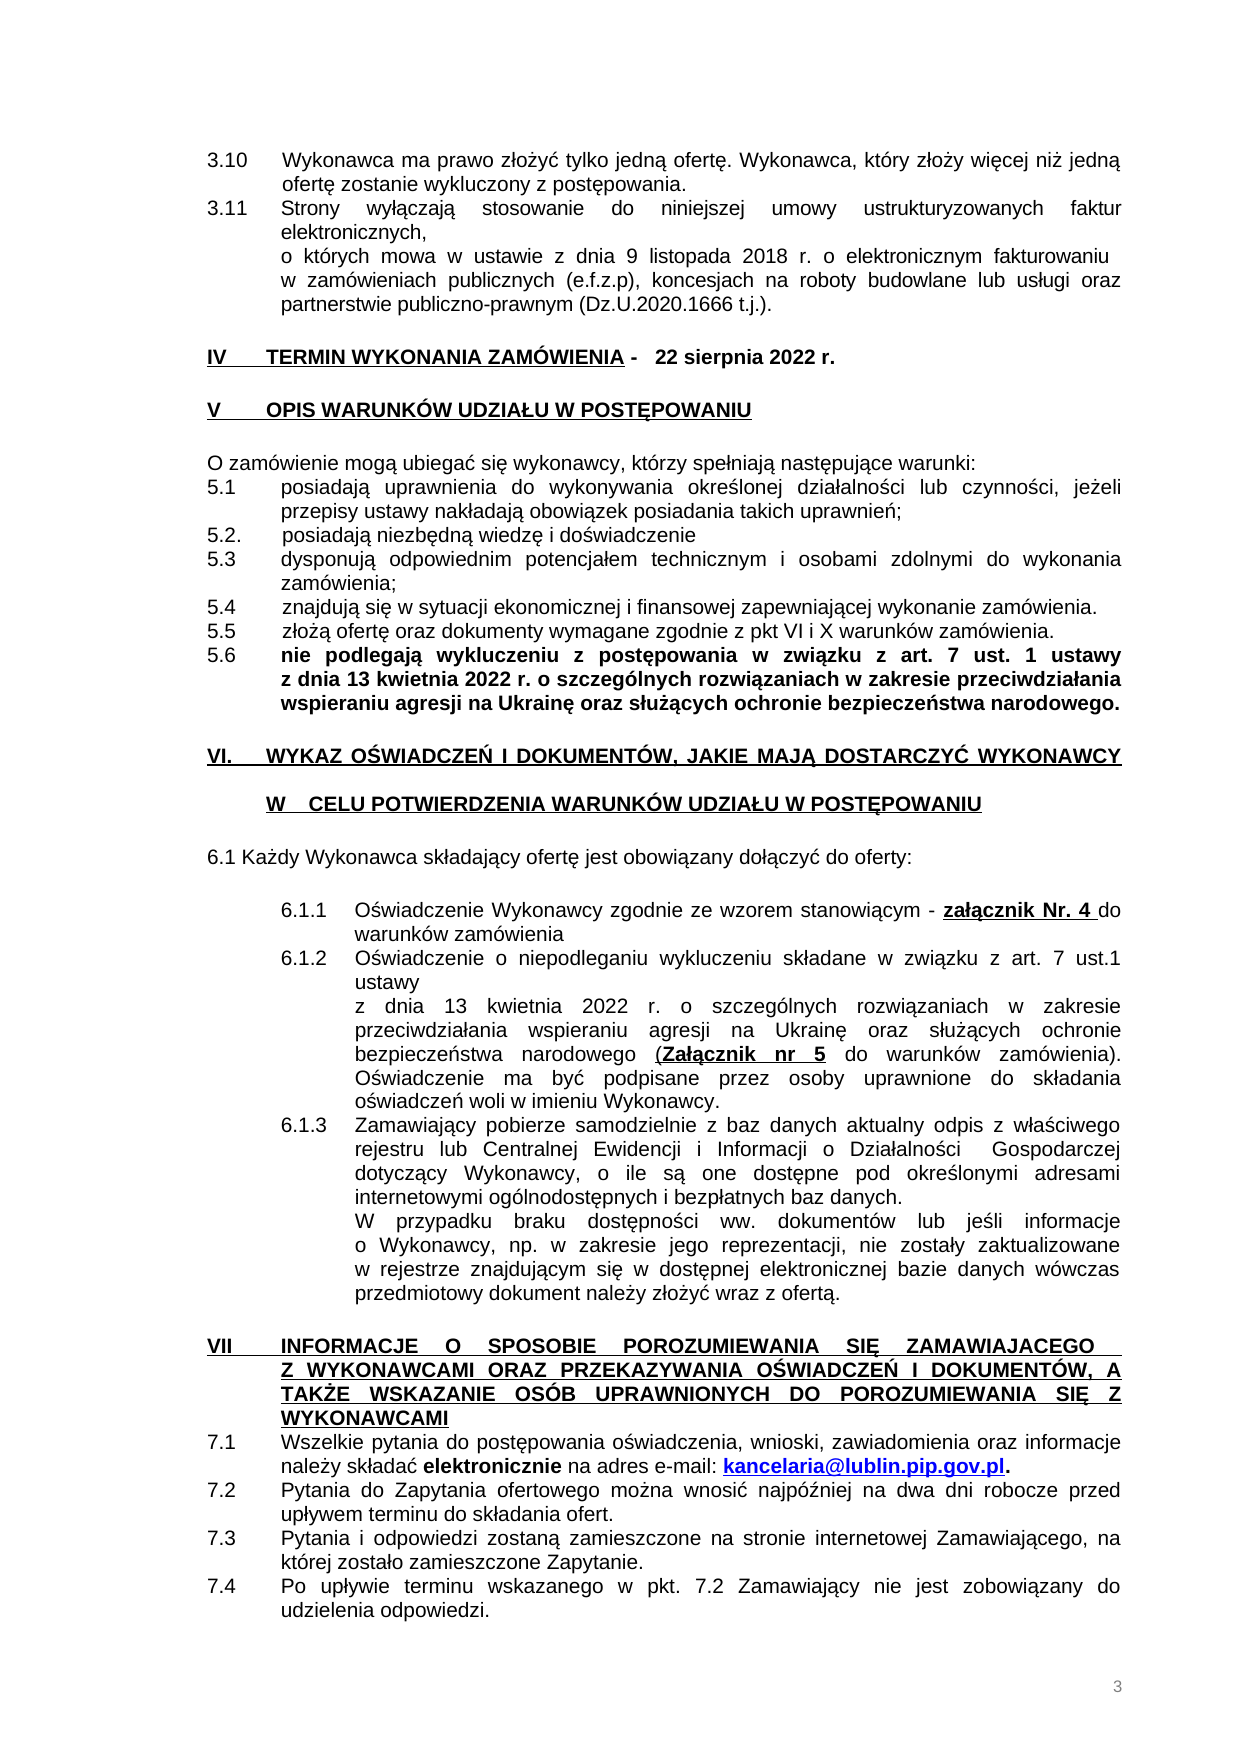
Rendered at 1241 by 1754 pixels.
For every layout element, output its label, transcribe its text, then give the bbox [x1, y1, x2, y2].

text 6.1 Każdy Wykonawca składający ofertę jest obowiązany dołączyć do oferty: [207, 844, 1122, 868]
text 5.6 nie podlegają wykluczeniu z postępowania w związku z art. 7 ust. 1 ustawy z dnia 13 kwietnia 2022 r. o szczególnych rozwiązaniach w zakresie przeciwdziałania wspieraniu agresji na Ukrainę oraz służących ochronie bezpieczeństwa narodowego. [207, 642, 1122, 714]
text 7.1 Wszelkie pytania do postępowania oświadczenia, wnioski, zawiadomienia oraz informacje należy składać elektronicznie na adres e-mail: kancelaria@lublin.pip.gov.pl. [207, 1430, 1122, 1478]
text 5.2. posiadają niezbędną wiedzę i doświadczenie [207, 523, 1122, 547]
text 5.1 posiadają uprawnienia do wykonywania określonej działalności lub czynności, jeżeli przepisy ustawy nakładają obowiązek posiadania takich uprawnień; [207, 475, 1122, 523]
text VI. WYKAZ OŚWIADCZEŃ I DOKUMENTÓW, JAKIE MAJĄ DOSTARCZYĆ WYKONAWCY W CELU POTWIERDZENIA WARUNKÓW UDZIAŁU W POSTĘPOWANIU [207, 766, 1122, 815]
text 5.4 znajdują się w sytuacji ekonomicznej i finansowej zapewniającej wykonanie zamówienia. [207, 594, 1122, 618]
text 3.11 Strony wyłączają stosowanie do niniejszej umowy ustrukturyzowanych faktur elektronicznych, o których mowa w ustawie z dnia 9 listopada 2018 r. o elektronicznym fakturowaniu w zamówieniach publicznych (e.f.z.p), koncesjach na roboty budowlane lub usługi oraz partnerstwie publiczno-prawnym (Dz.U.2020.1666 t.j.). [207, 196, 1122, 315]
text 6.1.2 Oświadczenie o niepodleganiu wykluczeniu składane w związku z art. 7 ust.1 ustawy z dnia 13 kwietnia 2022 r. o szczególnych rozwiązaniach w zakresie przeciwdziałania wspieraniu agresji na Ukrainę oraz służących ochronie bezpieczeństwa narodowego (Załącznik nr 5 do warunków zamówienia). Oświadczenie ma być podpisane przez osoby uprawnione do składania oświadczeń woli w imieniu Wykonawcy. [281, 946, 1122, 1113]
text 7.3 Pytania i odpowiedzi zostaną zamieszczone na stronie internetowej Zamawiającego, na której zostało zamieszczone Zapytanie. [207, 1526, 1122, 1574]
text 5.5 złożą ofertę oraz dokumenty wymagane zgodnie z pkt VI i X warunków zamówienia. [207, 618, 1122, 642]
text 6.1.3 Zamawiający pobierze samodzielnie z baz danych aktualny odpis z właściwego rejestru lub Centralnej Ewidencji i Informacji o Działalności Gospodarczej dotyczący Wykonawcy, o ile są one dostępne pod określonymi adresami internetowymi ogólnodostępnych i bezpłatnych baz danych. [281, 1113, 1121, 1209]
text VII INFORMACJE O SPOSOBIE POROZUMIEWANIA SIĘ ZAMAWIAJACEGO Z WYKONAWCAMI ORAZ PRZEKAZYWANIA OŚWIADCZEŃ I DOKUMENTÓW, A TAKŻE WSKAZANIE OSÓB UPRAWNIONYCH DO POROZUMIEWANIA SIĘ Z WYKONAWCAMI [207, 1356, 1122, 1430]
text VII INFORMACJE O SPOSOBIE POROZUMIEWANIA SIĘ ZAMAWIAJACEGO Z WYKONAWCAMI ORAZ PRZEKAZYWANIA OŚWIADCZEŃ I DOKUMENTÓW, A TAKŻE WSKAZANIE OSÓB UPRAWNIONYCH DO POROZUMIEWANIA SIĘ Z WYKONAWCAMI [207, 1334, 1122, 1355]
text V OPIS WARUNKÓW UDZIAŁU W POSTĘPOWANIU [207, 398, 1122, 422]
text IV TERMIN WYKONANIA ZAMÓWIENIA - 22 sierpnia 2022 r. [207, 344, 1121, 368]
text 5.3 dysponują odpowiednim potencjałem technicznym i osobami zdolnymi do wykonania zamówienia; [207, 547, 1122, 594]
text VI. WYKAZ OŚWIADCZEŃ I DOKUMENTÓW, JAKIE MAJĄ DOSTARCZYĆ WYKONAWCY W CELU POTWIERDZENIA WARUNKÓW UDZIAŁU W POSTĘPOWANIU [207, 743, 1122, 764]
text 7.2 Pytania do Zapytania ofertowego można wnosić najpóźniej na dwa dni robocze przed upływem terminu do składania ofert. [207, 1478, 1122, 1526]
text 3.10 Wykonawca ma prawo złożyć tylko jedną ofertę. Wykonawca, który złoży więcej niż jedną ofertę zostanie wykluczony z postępowania. [207, 148, 1121, 196]
text O zamówienie mogą ubiegać się wykonawcy, którzy spełniają następujące warunki: [207, 451, 1122, 475]
text 7.4 Po upływie terminu wskazanego w pkt. 7.2 Zamawiający nie jest zobowiązany do udzielenia odpowiedzi. [207, 1574, 1122, 1622]
text 6.1.1 Oświadczenie Wykonawcy zgodnie ze wzorem stanowiącym - załącznik Nr. 4 do warunków zamówienia [281, 898, 1121, 946]
text W przypadku braku dostępności ww. dokumentów lub jeśli informacje o Wykonawcy, np. w zakresie jego reprezentacji, nie zostały zaktualizowane w rejestrze znajdującym się w dostępnej elektronicznej bazie danych wówczas przedmiotowy dokument należy złożyć wraz z ofertą. [354, 1209, 1121, 1305]
